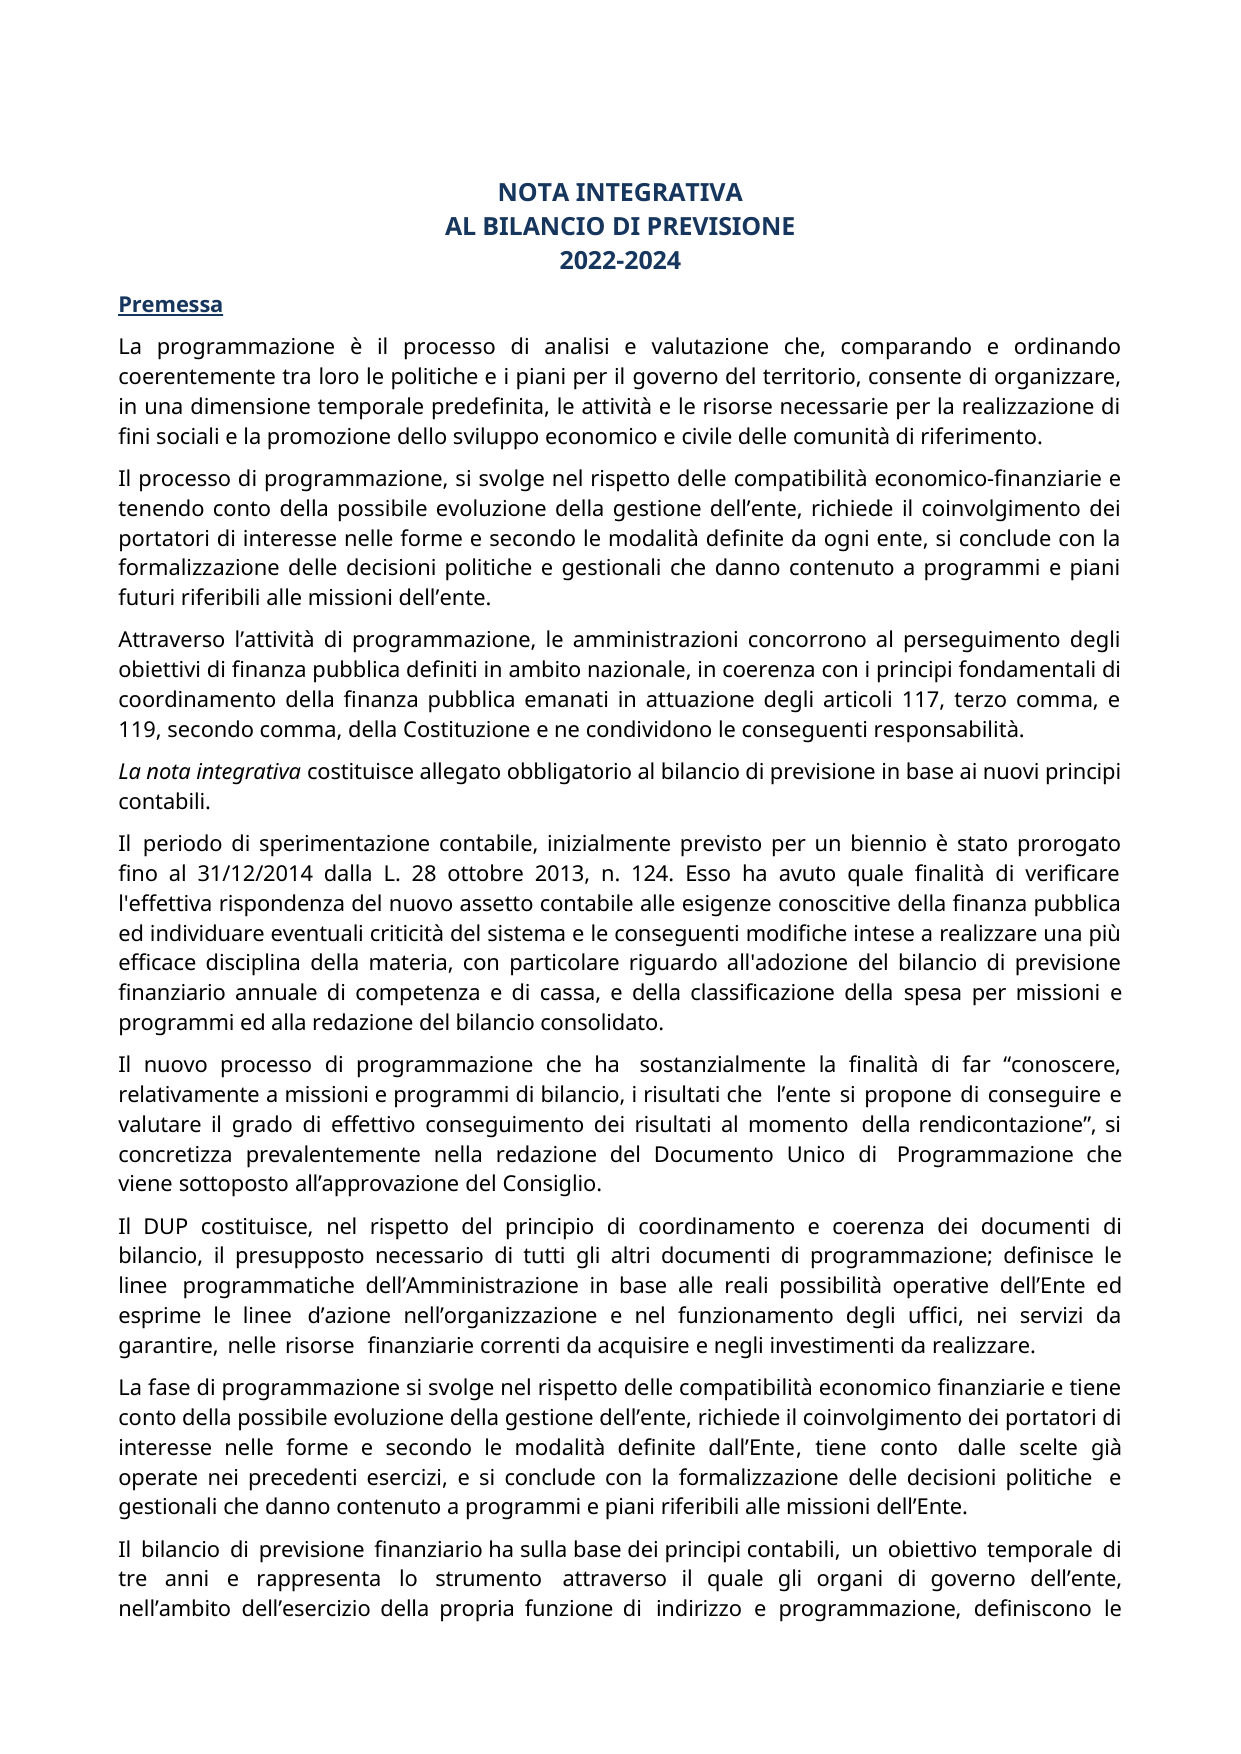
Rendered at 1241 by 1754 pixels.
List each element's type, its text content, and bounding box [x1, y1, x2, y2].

text Il nuovo processo di programmazione che ha sostanzialmente la finalità di far “conoscere, relativamente a missioni e programmi di bilancio, i risultati che l’ente si propone di conseguire e valutare il grado di effettivo conseguimento dei risultati al momento della rendicontazione”, si concretizza prevalentemente nella redazione del Documento Unico di Programmazione che viene sottoposto all’approvazione del Consiglio. [118, 1049, 1122, 1198]
text Attraverso l’attività di programmazione, le amministrazioni concorrono al perseguimento degli obiettivi di finanza pubblica definiti in ambito nazionale, in coerenza con i principi fondamentali di coordinamento della finanza pubblica emanati in attuazione degli articoli 117, terzo comma, e 119, secondo comma, della Costituzione e ne condividono le conseguenti responsabilità. [118, 624, 1122, 743]
text 2022-2024 [118, 242, 1122, 276]
text AL BILANCIO DI PREVISIONE [118, 208, 1122, 242]
text Il processo di programmazione, si svolge nel rispetto delle compatibilità economico-finanziarie e tenendo conto della possibile evoluzione della gestione dell’ente, richiede il coinvolgimento dei portatori di interesse nelle forme e secondo le modalità definite da ogni ente, si conclude con la formalizzazione delle decisioni politiche e gestionali che danno contenuto a programmi e piani futuri riferibili alle missioni dell’ente. [118, 463, 1122, 612]
text La programmazione è il processo di analisi e valutazione che, comparando e ordinando coerentemente tra loro le politiche e i piani per il governo del territorio, consente di organizzare, in una dimensione temporale predefinita, le attività e le risorse necessarie per la realizzazione di fini sociali e la promozione dello sviluppo economico e civile delle comunità di riferimento. [118, 331, 1122, 450]
text La fase di programmazione si svolge nel rispetto delle compatibilità economico finanziarie e tiene conto della possibile evoluzione della gestione dell’ente, richiede il coinvolgimento dei portatori di interesse nelle forme e secondo le modalità definite dall’Ente, tiene conto dalle scelte già operate nei precedenti esercizi, e si conclude con la formalizzazione delle decisioni politiche e gestionali che danno contenuto a programmi e piani riferibili alle missioni dell’Ente. [118, 1372, 1122, 1521]
text La nota integrativa costituisce allegato obbligatorio al bilancio di previsione in base ai nuovi principi contabili. [118, 756, 1122, 816]
text Premessa [118, 289, 1122, 319]
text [118, 1533, 1122, 1623]
text Il DUP costituisce, nel rispetto del principio di coordinamento e coerenza dei documenti di bilancio, il presupposto necessario di tutti gli altri documenti di programmazione; definisce le linee programmatiche dell’Amministrazione in base alle reali possibilità operative dell’Ente ed esprime le linee d’azione nell’organizzazione e nel funzionamento degli uffici, nei servizi da garantire, nelle risorse finanziarie correnti da acquisire e negli investimenti da realizzare. [118, 1211, 1122, 1359]
text NOTA INTEGRATIVA [118, 174, 1122, 208]
text Il periodo di sperimentazione contabile, inizialmente previsto per un biennio è stato prorogato fino al 31/12/2014 dalla L. 28 ottobre 2013, n. 124. Esso ha avuto quale finalità di verificare l'effettiva rispondenza del nuovo assetto contabile alle esigenze conoscitive della finanza pubblica ed individuare eventuali criticità del sistema e le conseguenti modifiche intese a realizzare una più efficace disciplina della materia, con particolare riguardo all'adozione del bilancio di previsione finanziario annuale di competenza e di cassa, e della classificazione della spesa per missioni e programmi ed alla redazione del bilancio consolidato. [118, 828, 1122, 1037]
